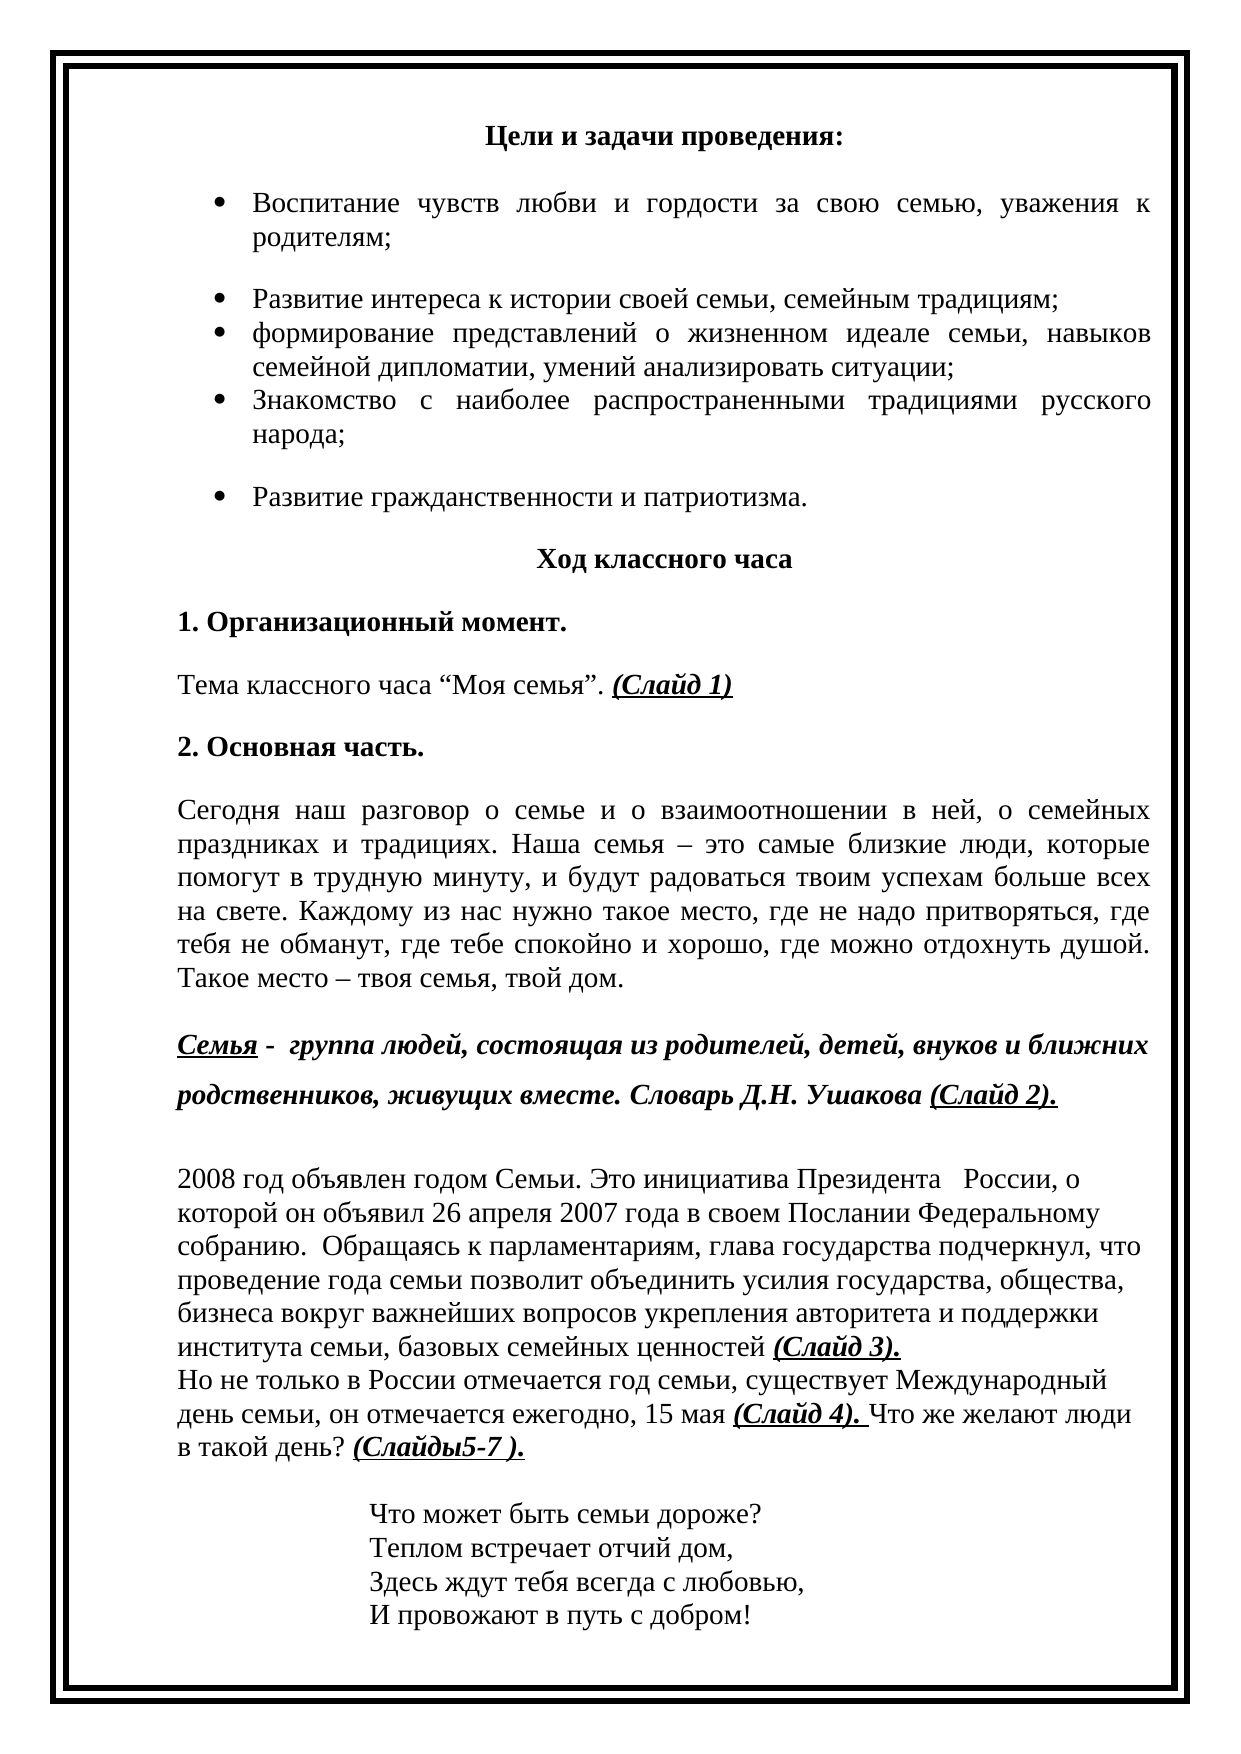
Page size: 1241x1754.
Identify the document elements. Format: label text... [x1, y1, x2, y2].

list Развитие интереса к истории своей семьи, семейным традициям; [214, 281, 1152, 315]
text Ход классного часа [177, 600, 1152, 633]
text Семья - группа людей, состоящая из родителей, детей, внуков и ближних родственников, живущих вместе. Словарь Д.Н. Ушакова (Слайд 2). [177, 1085, 1152, 1169]
list Развитие гражданственности и патриотизма. [214, 537, 1152, 571]
text Цели и задачи проведения: [177, 118, 1152, 152]
list Знакомство с наиболее распространенными традициями русского народа; [214, 441, 1152, 508]
list Воспитание чувств любви и гордости за свою семью, уважения к родителям; [214, 185, 1152, 252]
text 2. Основная часть. [177, 788, 1152, 821]
text 1. Организационный момент. [177, 662, 1152, 696]
text Тема классного часа “Моя семья”. (Слайд 1) [177, 725, 1152, 759]
text Но не только в России отмечается год семьи, существует Международный день семьи, он отмечается ежегодно, 15 мая (Слайд 4). Что же желают люди в такой день? (Слайды5-7 ). [177, 1421, 1152, 1521]
list формирование представлений о жизненном идеале семьи, навыков семейной дипломатии, умений анализировать ситуации; [214, 344, 1152, 411]
text 2008 год объявлен годом Семьи. Это инициатива Президента России, о которой он объявил 26 апреля 2007 года в своем Послании Федеральному собранию. Обращаясь к парламентариям, глава государства подчеркнул, что проведение года семьи позволит объединить усилия государства, общества, бизнеса вокруг важнейших вопросов укрепления авторитета и поддержки института семьи, базовых семейных ценностей (Слайд 3). [177, 1219, 1152, 1421]
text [369, 1555, 1152, 1622]
text Сегодня наш разговор о семье и о взаимоотношении в ней, о семейных праздниках и традициях. Наша семья – это самые близкие люди, которые помогут в трудную минуту, и будут радоваться твоим успехам больше всех на свете. Каждому из нас нужно такое место, где не надо притворяться, где тебя не обманут, где тебе спокойно и хорошо, где можно отдохнуть душой. Такое место – твоя семья, твой дом. [177, 851, 1152, 1052]
